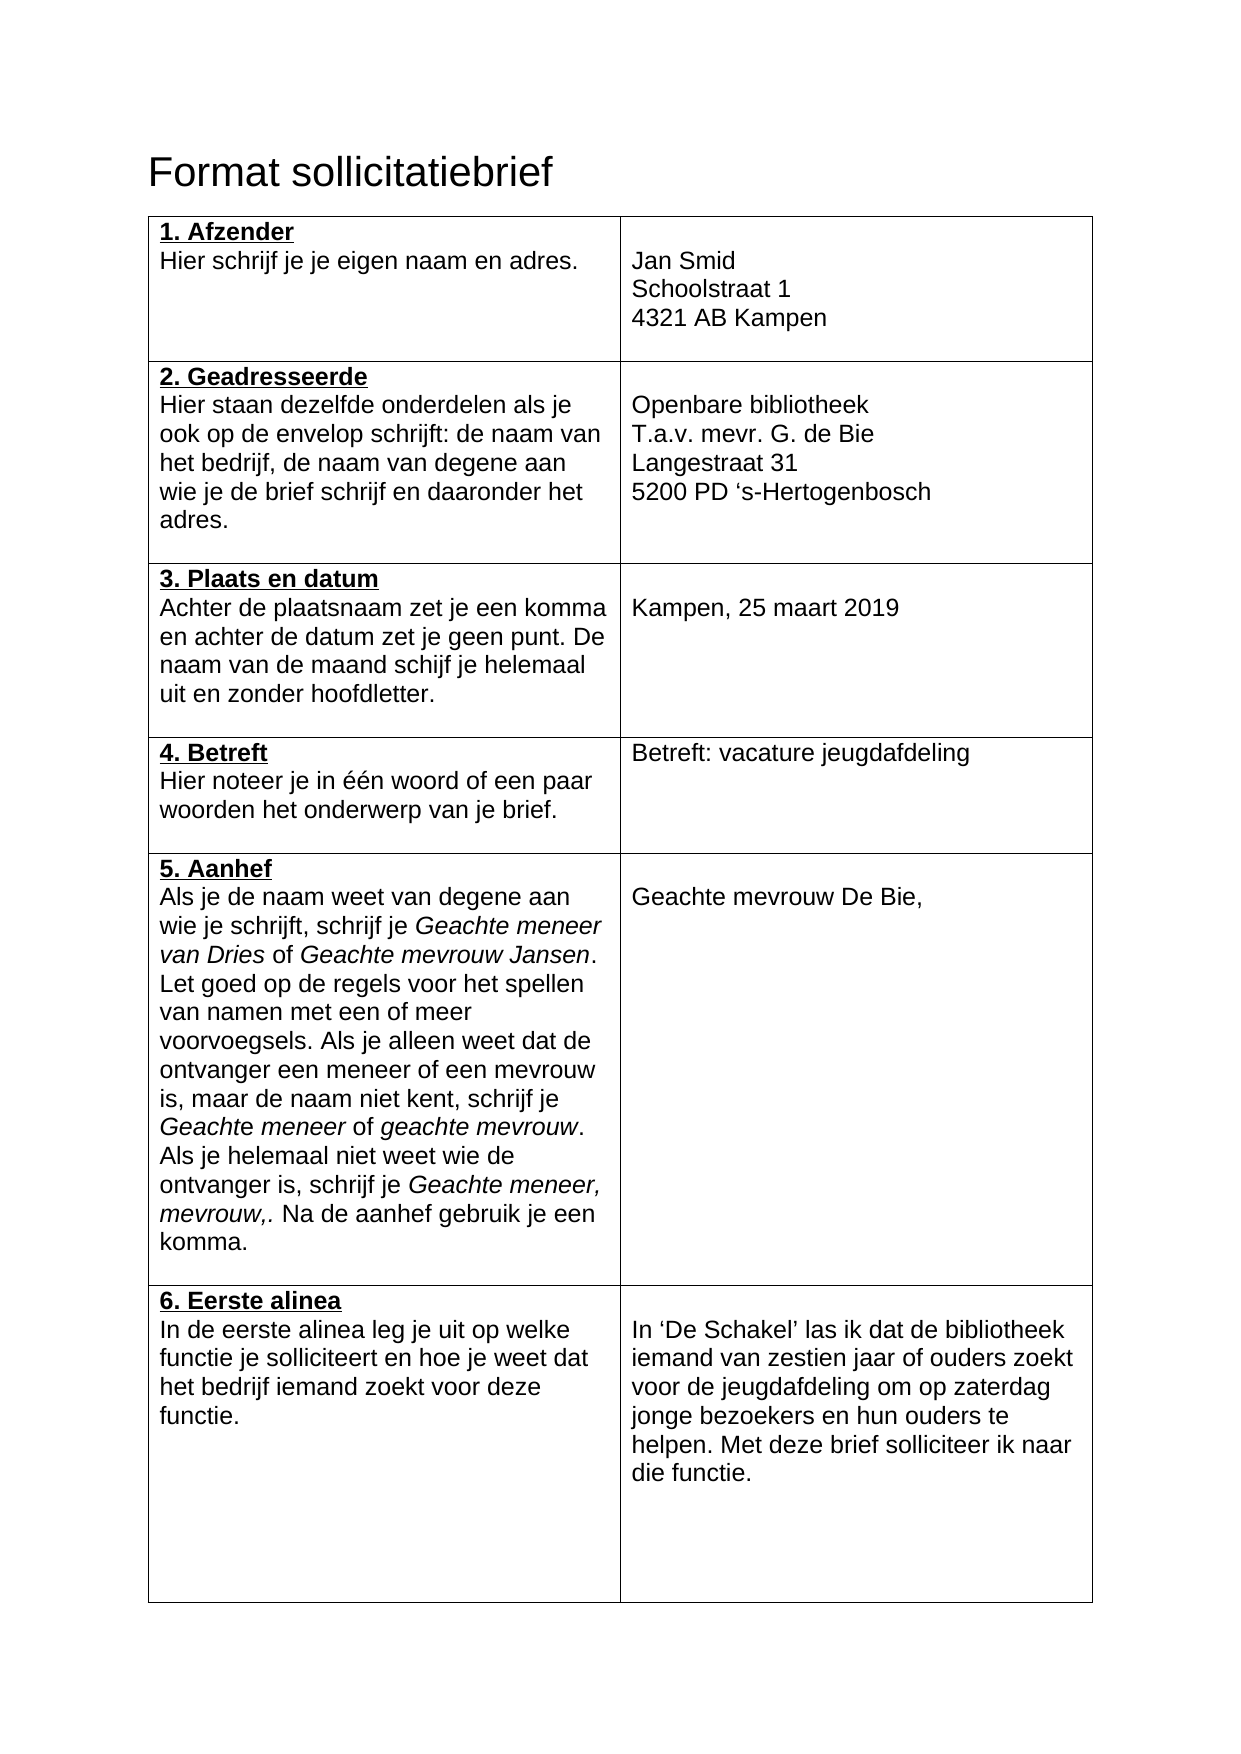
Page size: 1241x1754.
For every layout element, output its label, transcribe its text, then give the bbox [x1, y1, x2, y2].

table_cell 3. Plaats en datum Achter de plaatsnaam zet je een komma en achter de datum zet je geen punt. De naam van de maand schijf je helemaal uit en zonder hoofdletter. [149, 564, 620, 737]
table_cell Kampen, 25 maart 2019 [621, 564, 1092, 737]
table_cell 4. Betreft Hier noteer je in één woord of een paar woorden het onderwerp van je brief. [149, 738, 620, 853]
table_cell In ‘De Schakel’ las ik dat de bibliotheek iemand van zestien jaar of ouders zoekt voor de jeugdafdeling om op zaterdag jonge bezoekers en hun ouders te helpen. Met deze brief solliciteer ik naar die functie. [621, 1286, 1092, 1602]
table_cell Betreft: vacature jeugdafdeling [621, 738, 1092, 853]
table_cell Geachte mevrouw De Bie, [621, 854, 1092, 1285]
table_cell 2. Geadresseerde Hier staan dezelfde onderdelen als je ook op de envelop schrijft: de naam van het bedrijf, de naam van degene aan wie je de brief schrijf en daaronder het adres. [149, 362, 620, 563]
table_header 1. Afzender Hier schrijf je je eigen naam en adres. [149, 217, 620, 361]
table_header Jan Smid Schoolstraat 1 4321 AB Kampen [621, 217, 1092, 361]
table_cell 5. Aanhef Als je de naam weet van degene aan wie je schrijft, schrijf je Geachte meneer van Dries of Geachte mevrouw Jansen. Let goed op de regels voor het spellen van namen met een of meer voorvoegsels. Als je alleen weet dat de ontvanger een meneer of een mevrouw is, maar de naam niet kent, schrijf je Geachte meneer of geachte mevrouw. Als je helemaal niet weet wie de ontvanger is, schrijf je Geachte meneer, mevrouw,. Na de aanhef gebruik je een komma. [149, 854, 620, 1285]
text Format sollicitatiebrief [148, 148, 1093, 196]
table_cell Openbare bibliotheek T.a.v. mevr. G. de Bie Langestraat 31 5200 PD ‘s-Hertogenbosch [621, 362, 1092, 563]
table_cell 6. Eerste alinea In de eerste alinea leg je uit op welke functie je solliciteert en hoe je weet dat het bedrijf iemand zoekt voor deze functie. [149, 1286, 620, 1602]
